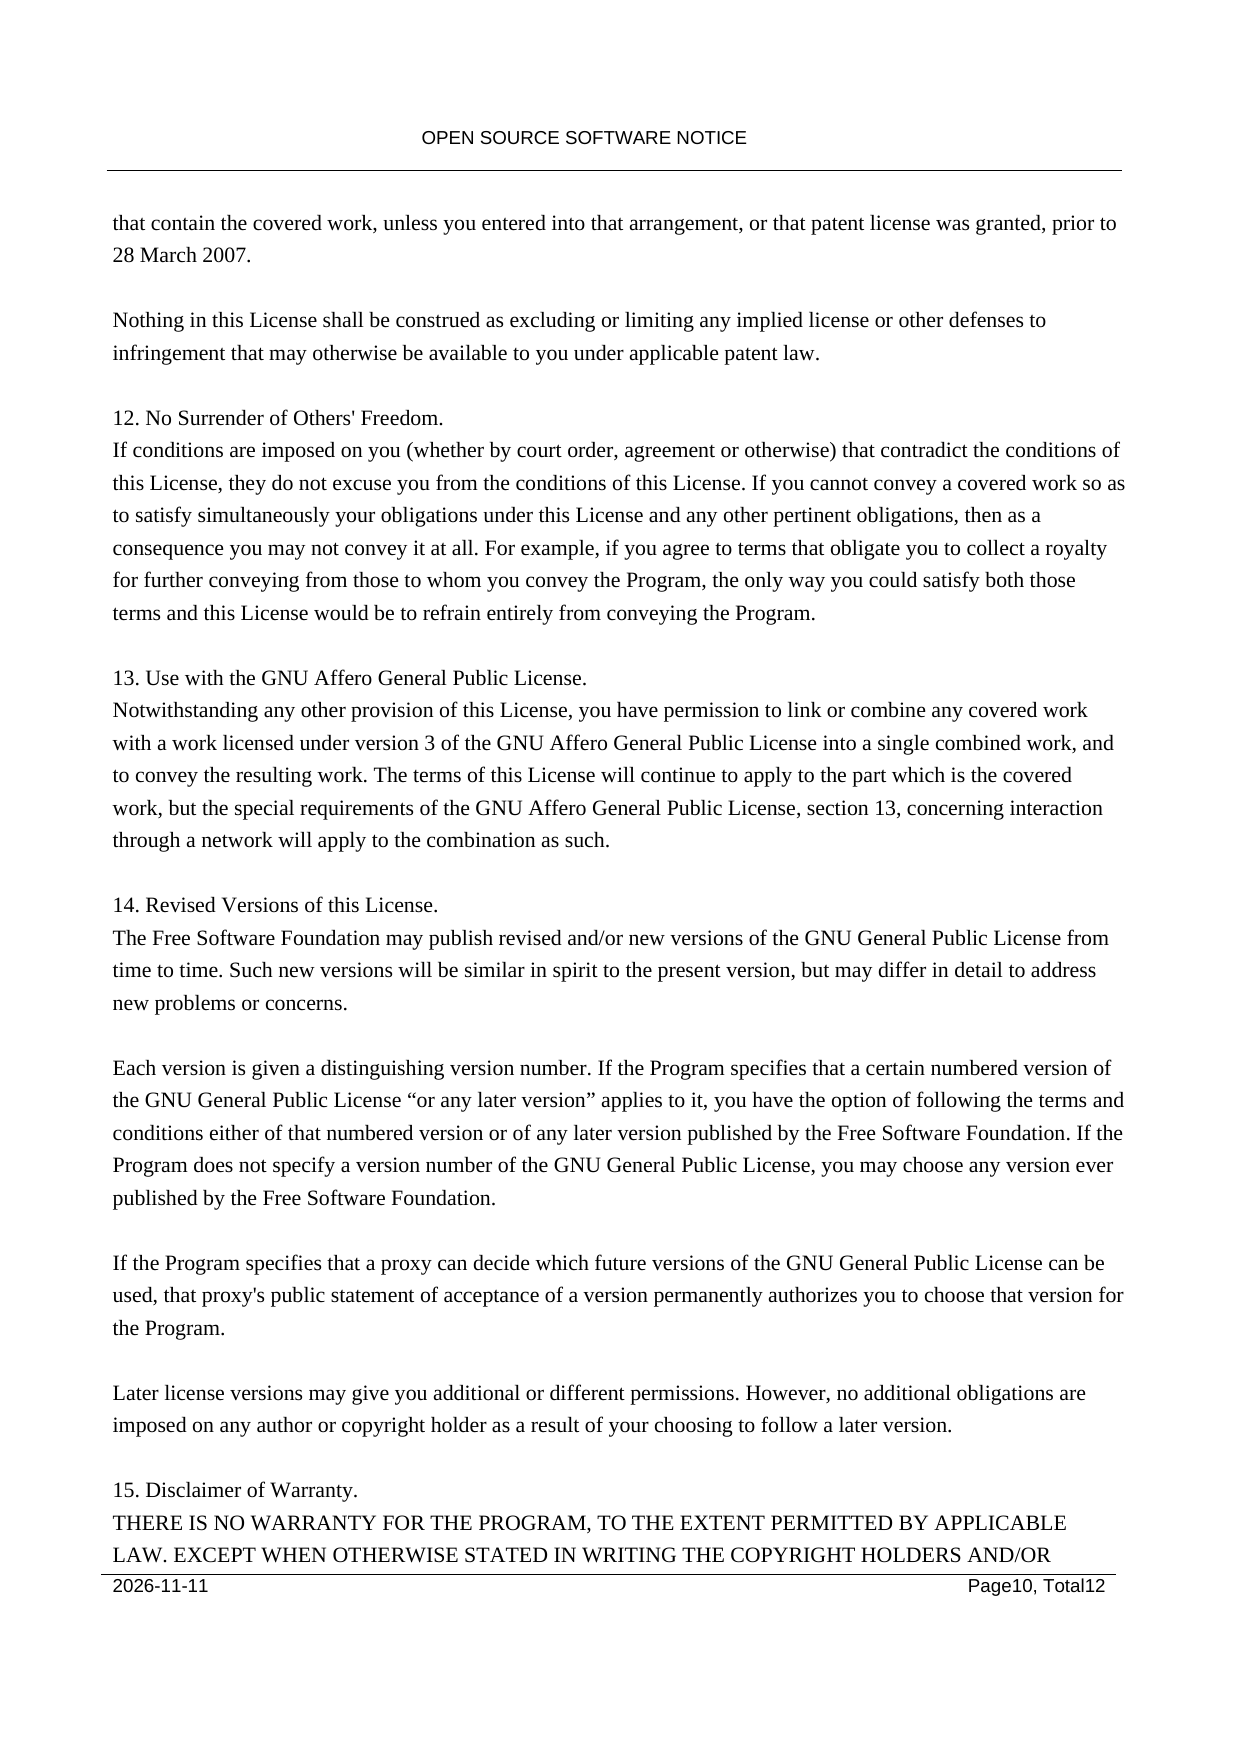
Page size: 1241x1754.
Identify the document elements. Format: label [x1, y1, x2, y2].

text [112, 206, 1128, 1571]
